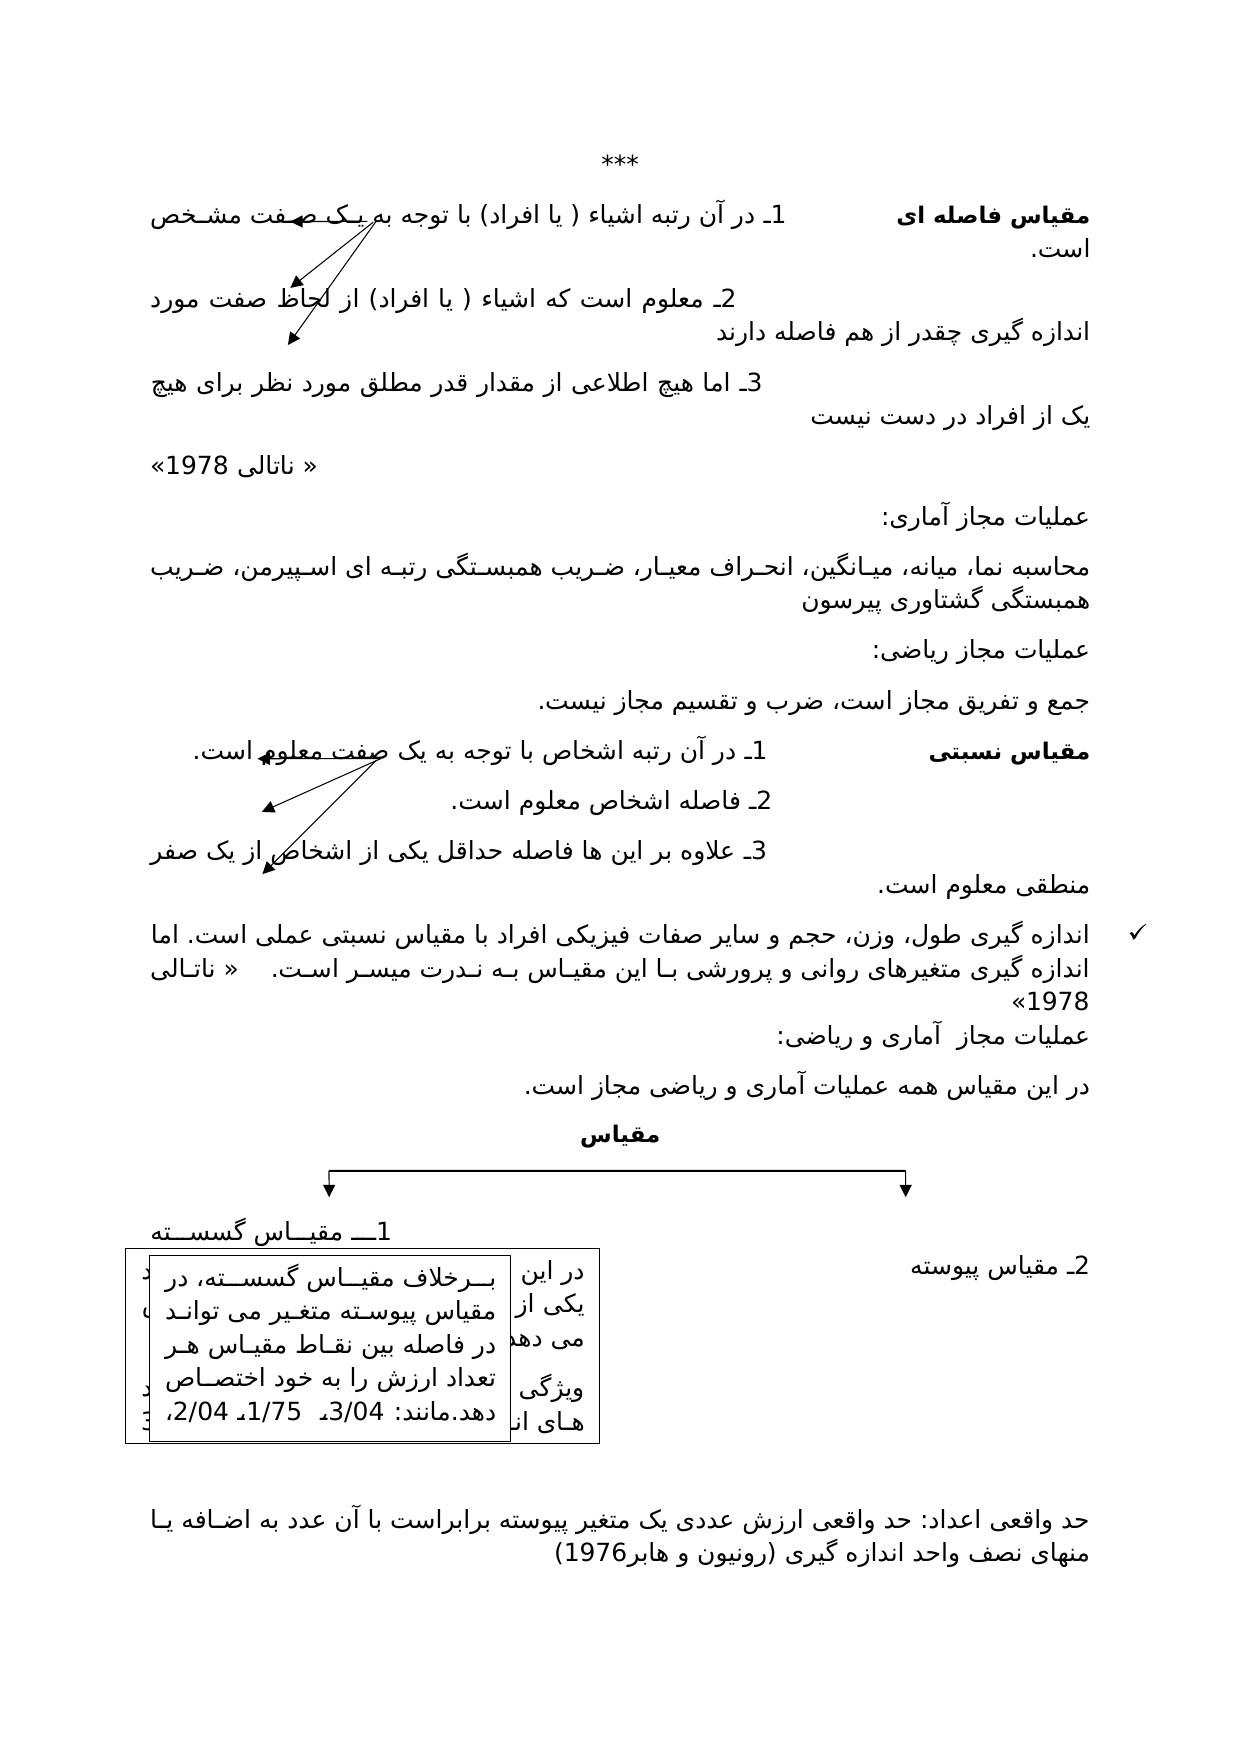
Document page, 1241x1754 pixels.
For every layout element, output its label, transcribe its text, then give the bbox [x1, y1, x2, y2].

text 2ـ معلوم است که اشیاء ( یا افراد) از لحاظ صفت مورد اندازه گیری چقدر از هم فاصله دارند [150, 284, 1090, 347]
text *** [150, 150, 1090, 179]
text عملیات مجاز ریاضی: [150, 636, 1090, 665]
list اندازه گیری طول، وزن، حجم و سایر صفات فیزیکی افراد با مقیاس نسبتی عملی است. اما اندازه گیری متغیرهای روانی و پرورشی با این مقیاس به ندرت میسر است. « ناتالی 1978» [150, 920, 1127, 1016]
text عملیات مجاز آماری و ریاضی: [150, 1021, 1090, 1050]
text « ناتالی 1978» [150, 451, 1090, 481]
text 1ـ مقیاس گسسته 2ـ مقیاس پیوسته [150, 1217, 1090, 1280]
text 2ـ فاصله اشخاص معلوم است. [150, 786, 348, 815]
text 2ـ فاصله اشخاص معلوم است. [324, 786, 1090, 815]
text جمع و تفریق مجاز است، ضرب و تقسیم مجاز نیست. [150, 686, 1090, 715]
text مقیاس [150, 1121, 1090, 1148]
text 3ـ علاوه بر این ها فاصله حداقل یکی از اشخاص از یک صفر منطقی معلوم است. [150, 836, 1090, 899]
text در این مقیاس همه عملیات آماری و ریاضی مجاز است. [150, 1071, 1090, 1100]
text عملیات مجاز آماری: [150, 502, 1090, 531]
text 3ـ اما هیچ اطلاعی از مقدار قدر مطلق مورد نظر برای هیچ یک از افراد در دست نیست [150, 368, 1090, 430]
text مقیاس نسبتی 1ـ در آن رتبه اشخاص با توجه به یک صفت معلوم است. [150, 736, 1090, 765]
text حد واقعی اعداد: حد واقعی ارزش عددی یک متغیر پیوسته برابراست با آن عدد به اضافه یا منهای نصف واحد اندازه گیری (رونیون و هابر1976) [150, 1505, 1090, 1568]
text محاسبه نما، میانه، میانگین، انحراف معیار، ضریب همبستگی رتبه ای اسپیرمن، ضریب همبستگی گشتاوری پیرسون [150, 552, 1090, 614]
text مقیاس فاصله ای 1ـ در آن رتبه اشیاء ( یا افراد) با توجه به یک صفت مشخص است. [150, 200, 1090, 263]
